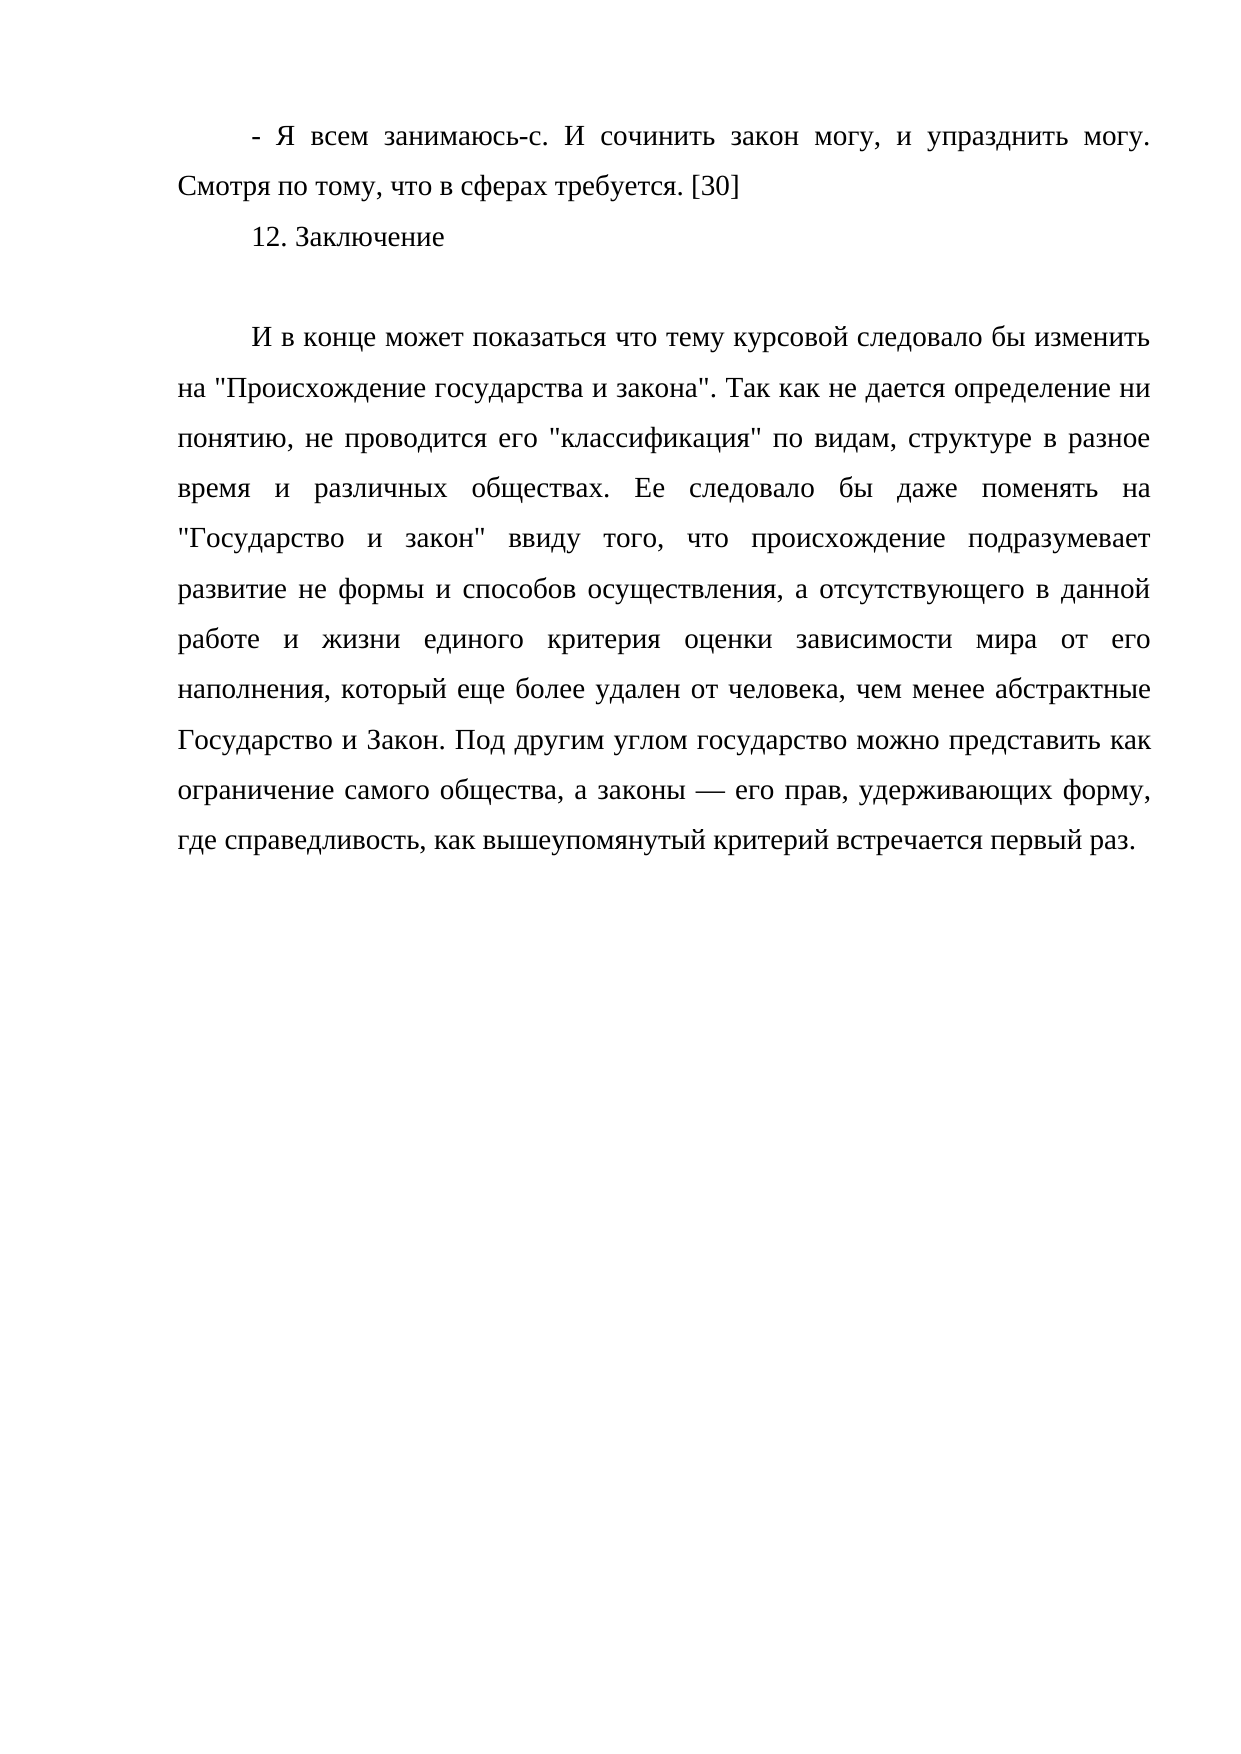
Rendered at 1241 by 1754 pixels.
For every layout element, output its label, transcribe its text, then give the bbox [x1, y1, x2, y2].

text И в конце может показаться что тему курсовой следовало бы изменить на "Происхождение государства и закона". Так как не дается определение ни понятию, не проводится его "классификация" по видам, структуре в разное время и различных обществах. Ее следовало бы даже поменять на "Государство и закон" ввиду того, что происхождение подразумевает развитие не формы и способов осуществления, а отсутствующего в данной работе и жизни единого критерия оценки зависимости мира от его наполнения, который еще более удален от человека, чем менее абстрактные Государство и Закон. Под другим углом государство можно представить как ограничение самого общества, а законы — его прав, удерживающих форму, где справедливость, как вышеупомянутый критерий встречается первый раз. [177, 319, 1152, 856]
text - Я всем занимаюсь-с. И сочинить закон могу, и упразднить могу. Смотря по тому, что в сферах требуется. [30] [177, 118, 1152, 202]
text 12. Заключение [177, 219, 1152, 252]
